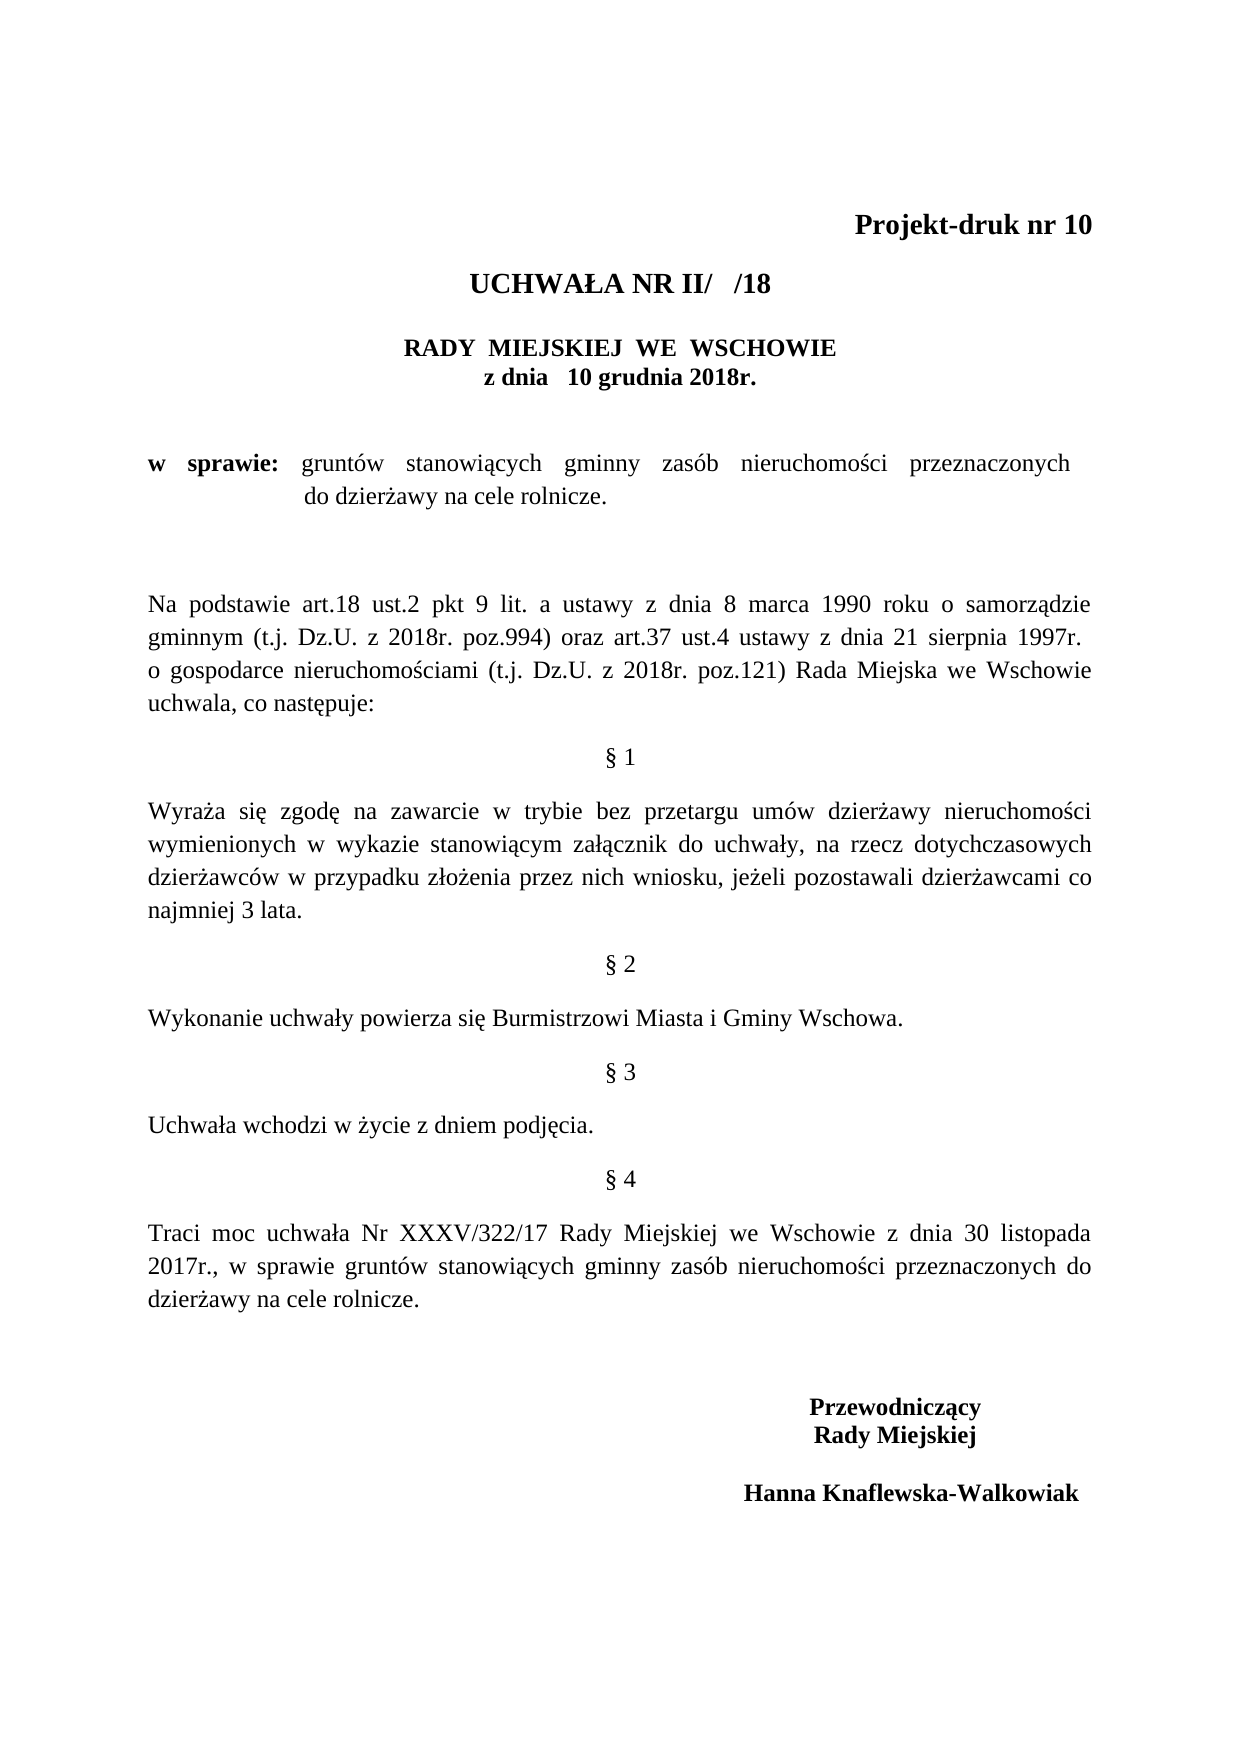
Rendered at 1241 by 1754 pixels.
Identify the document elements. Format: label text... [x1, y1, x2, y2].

text Hanna Knaflewska-Walkowiak [148, 1478, 1093, 1507]
text Traci moc uchwała Nr XXXV/322/17 Rady Miejskiej we Wschowie z dnia 30 listopada 2017r., w sprawie gruntów stanowiących gminny zasób nieruchomości przeznaczonych do dzierżawy na cele rolnicze. [148, 1218, 1093, 1313]
text RADY MIEJSKIEJ WE WSCHOWIE [148, 333, 1093, 362]
text Na podstawie art.18 ust.2 pkt 9 lit. a ustawy z dnia 8 marca 1990 roku o samorządzie gminnym (t.j. Dz.U. z 2018r. poz.994) oraz art.37 ust.4 ustawy z dnia 21 sierpnia 1997r. o gospodarce nieruchomościami (t.j. Dz.U. z 2018r. poz.121) Rada Miejska we Wschowie uchwala, co następuje: [148, 589, 1093, 717]
text Projekt-druk nr 10 [148, 207, 1093, 241]
text Rady Miejskiej [148, 1421, 1093, 1449]
text § 2 [148, 949, 1093, 978]
text w sprawie: gruntów stanowiących gminny zasób nieruchomości przeznaczonych do dzierżawy na cele rolnicze. [148, 448, 1093, 510]
text Wyraża się zgodę na zawarcie w trybie bez przetargu umów dzierżawy nieruchomości wymienionych w wykazie stanowiącym załącznik do uchwały, na rzecz dotychczasowych dzierżawców w przypadku złożenia przez nich wniosku, jeżeli pozostawali dzierżawcami co najmniej 3 lata. [148, 796, 1093, 924]
text § 3 [148, 1057, 1093, 1085]
text z dnia 10 grudnia 2018r. [148, 362, 1093, 391]
text Wykonanie uchwały powierza się Burmistrzowi Miasta i Gminy Wschowa. [148, 1003, 1093, 1031]
text § 4 [148, 1164, 1093, 1193]
text Uchwała wchodzi w życie z dniem podjęcia. [148, 1110, 1093, 1139]
text § 1 [148, 742, 1093, 771]
text UCHWAŁA NR II/ /18 [148, 266, 1093, 300]
text Przewodniczący [148, 1392, 1093, 1421]
